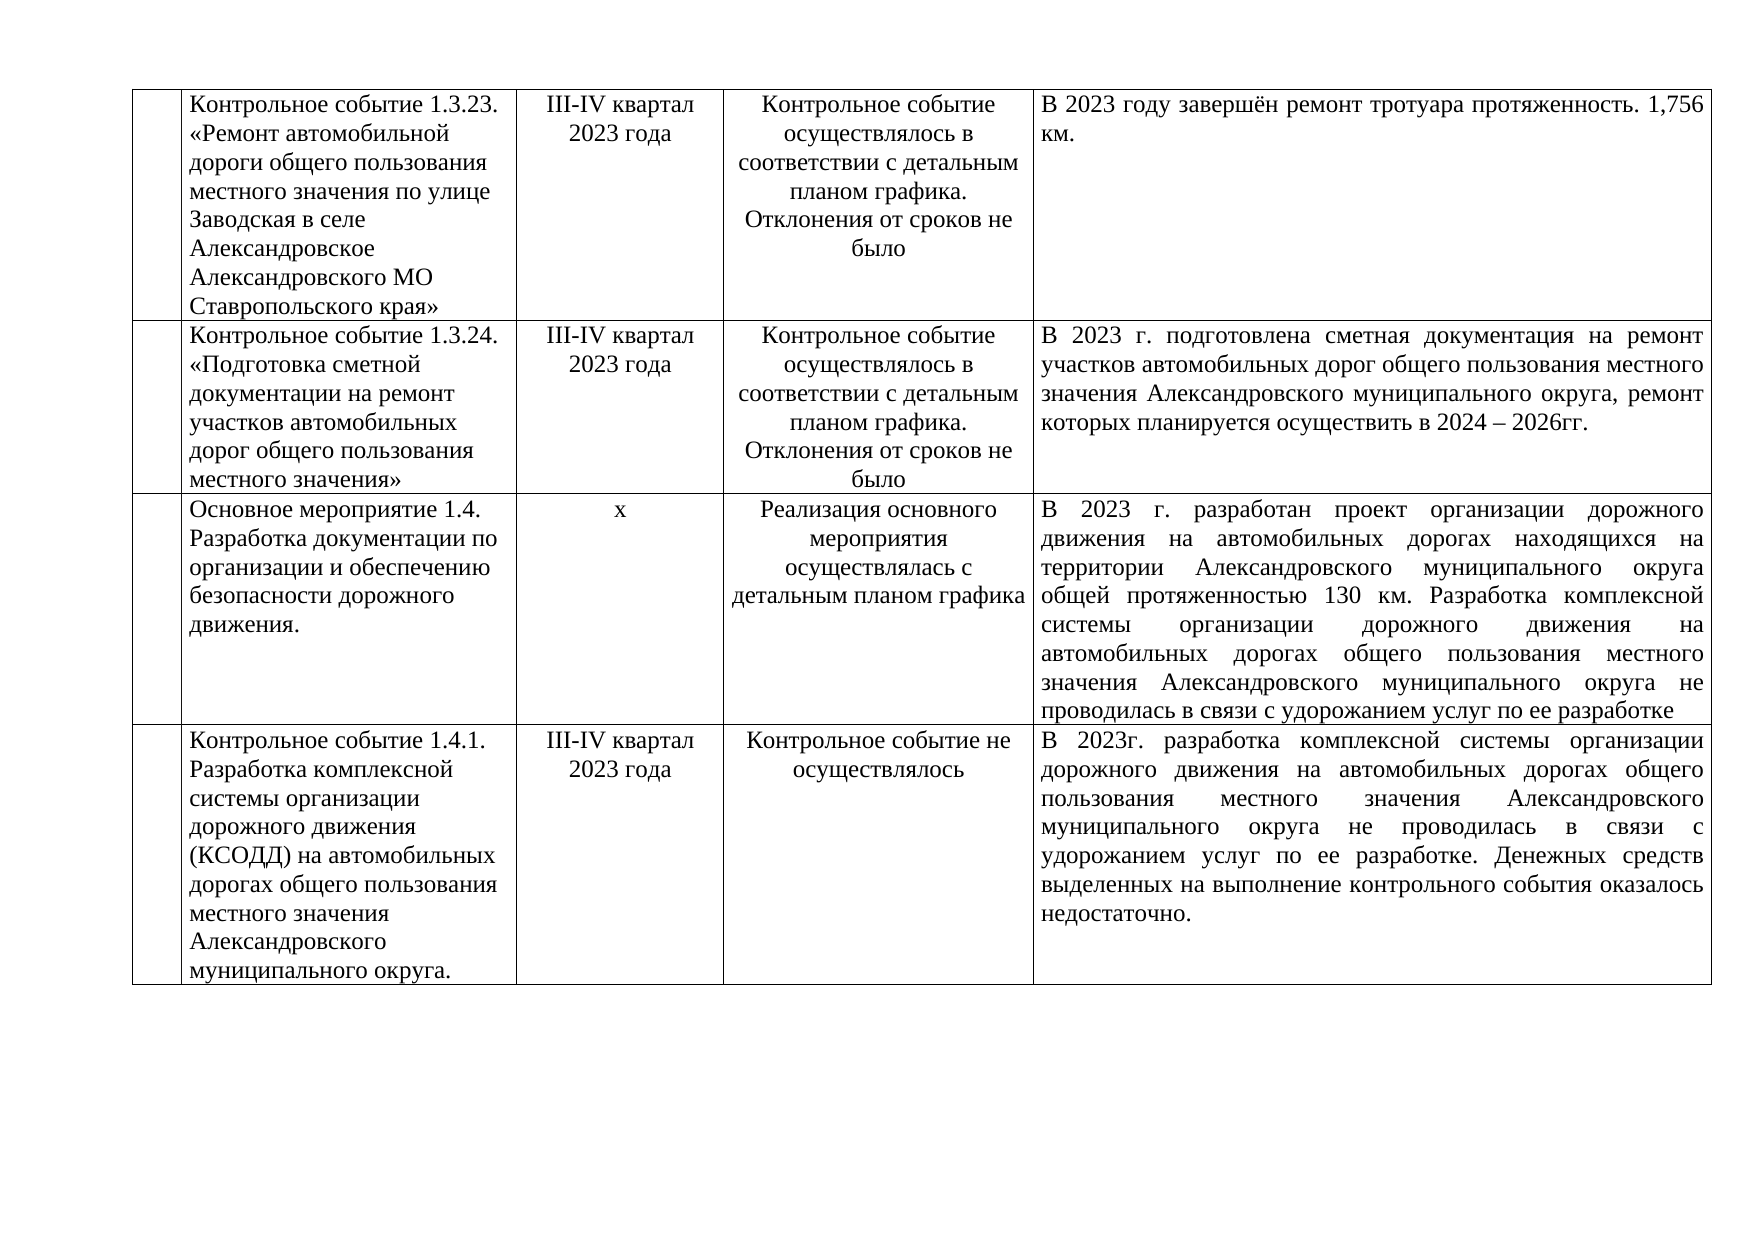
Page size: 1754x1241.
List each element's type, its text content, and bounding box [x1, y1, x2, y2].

table_cell Контрольное событие 1.3.24. «Подготовка сметной документации на ремонт участков автомобильных дорог общего пользования местного значения» [182, 321, 516, 493]
table_cell Основное мероприятие 1.4. Разработка документации по организации и обеспечению безопасности дорожного движения. [182, 494, 516, 724]
table_cell В 2023 г. разработан проект организации дорожного движения на автомобильных дорогах находящихся на территории Александровского муниципального округа общей протяженностью 130 км. Разработка комплексной системы организации дорожного движения на автомобильных дорогах общего пользования местного значения Александровского муниципального округа не проводилась в связи с удорожанием услуг по ее разработке [1034, 494, 1711, 724]
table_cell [724, 90, 1033, 319]
table_cell Контрольное событие 1.3.23. «Ремонт автомобильной дороги общего пользования местного значения по улице Заводская в селе Александровское Александровского МО Ставропольского края» [182, 90, 516, 319]
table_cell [517, 725, 723, 984]
table_cell В 2023г. разработка комплексной системы организации дорожного движения на автомобильных дорогах общего пользования местного значения Александровского муниципального округа не проводилась в связи с удорожанием услуг по ее разработке. Денежных средств выделенных на выполнение контрольного события оказалось недостаточно. [1034, 725, 1711, 984]
table_cell В 2023 году завершён ремонт тротуара протяженность. 1,756 км. [1034, 90, 1711, 319]
table_cell [133, 321, 181, 493]
table_cell Контрольное событие 1.4.1. Разработка комплексной системы организации дорожного движения (КСОДД) на автомобильных дорогах общего пользования местного значения Александровского муниципального округа. [182, 725, 516, 984]
table_cell Реализация основного мероприятия осуществлялась с детальным планом графика [724, 494, 1033, 724]
table_cell III-IV квартал 2023 года [517, 321, 723, 493]
table_cell Контрольное событие осуществлялось в соответствии с детальным планом графика. Отклонения от сроков не было [724, 321, 1033, 493]
table_cell [133, 725, 181, 984]
table_cell [133, 90, 181, 319]
table_cell [133, 494, 181, 724]
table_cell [517, 90, 723, 319]
table_cell Контрольное событие не осуществлялось [724, 725, 1033, 984]
table_cell В 2023 г. подготовлена сметная документация на ремонт участков автомобильных дорог общего пользования местного значения Александровского муниципального округа, ремонт которых планируется осуществить в 2024 – 2026гг. [1034, 321, 1711, 493]
table_cell х [517, 494, 723, 724]
